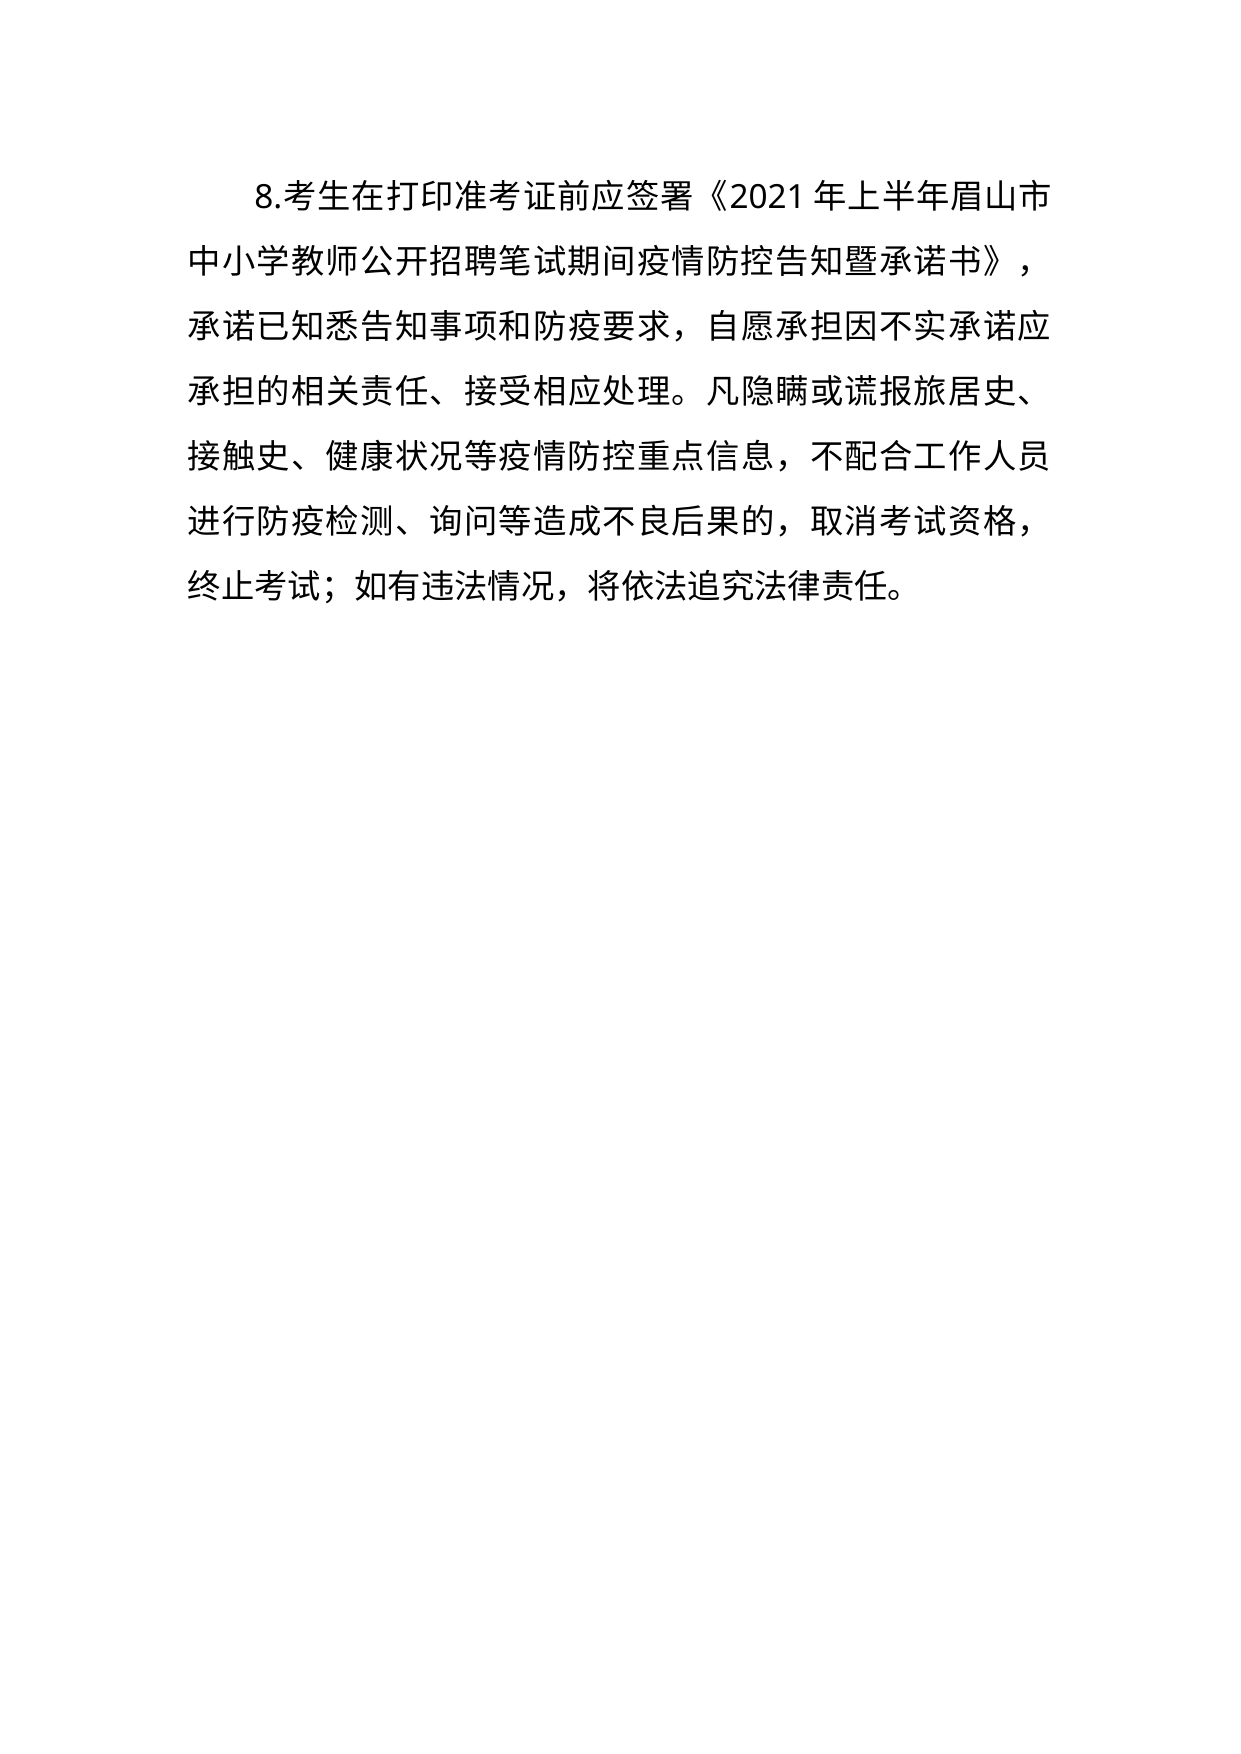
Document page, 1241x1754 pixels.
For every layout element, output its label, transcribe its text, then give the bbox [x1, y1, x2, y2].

text 8.考生在打印准考证前应签署《2021年上半年眉山市中小学教师公开招聘笔试期间疫情防控告知暨承诺书》，承诺已知悉告知事项和防疫要求，自愿承担因不实承诺应承担的相关责任、接受相应处理。凡隐瞒或谎报旅居史、接触史、健康状况等疫情防控重点信息，不配合工作人员进行防疫检测、询问等造成不良后果的，取消考试资格，终止考试；如有违法情况，将依法追究法律责任。 [187, 162, 1053, 617]
